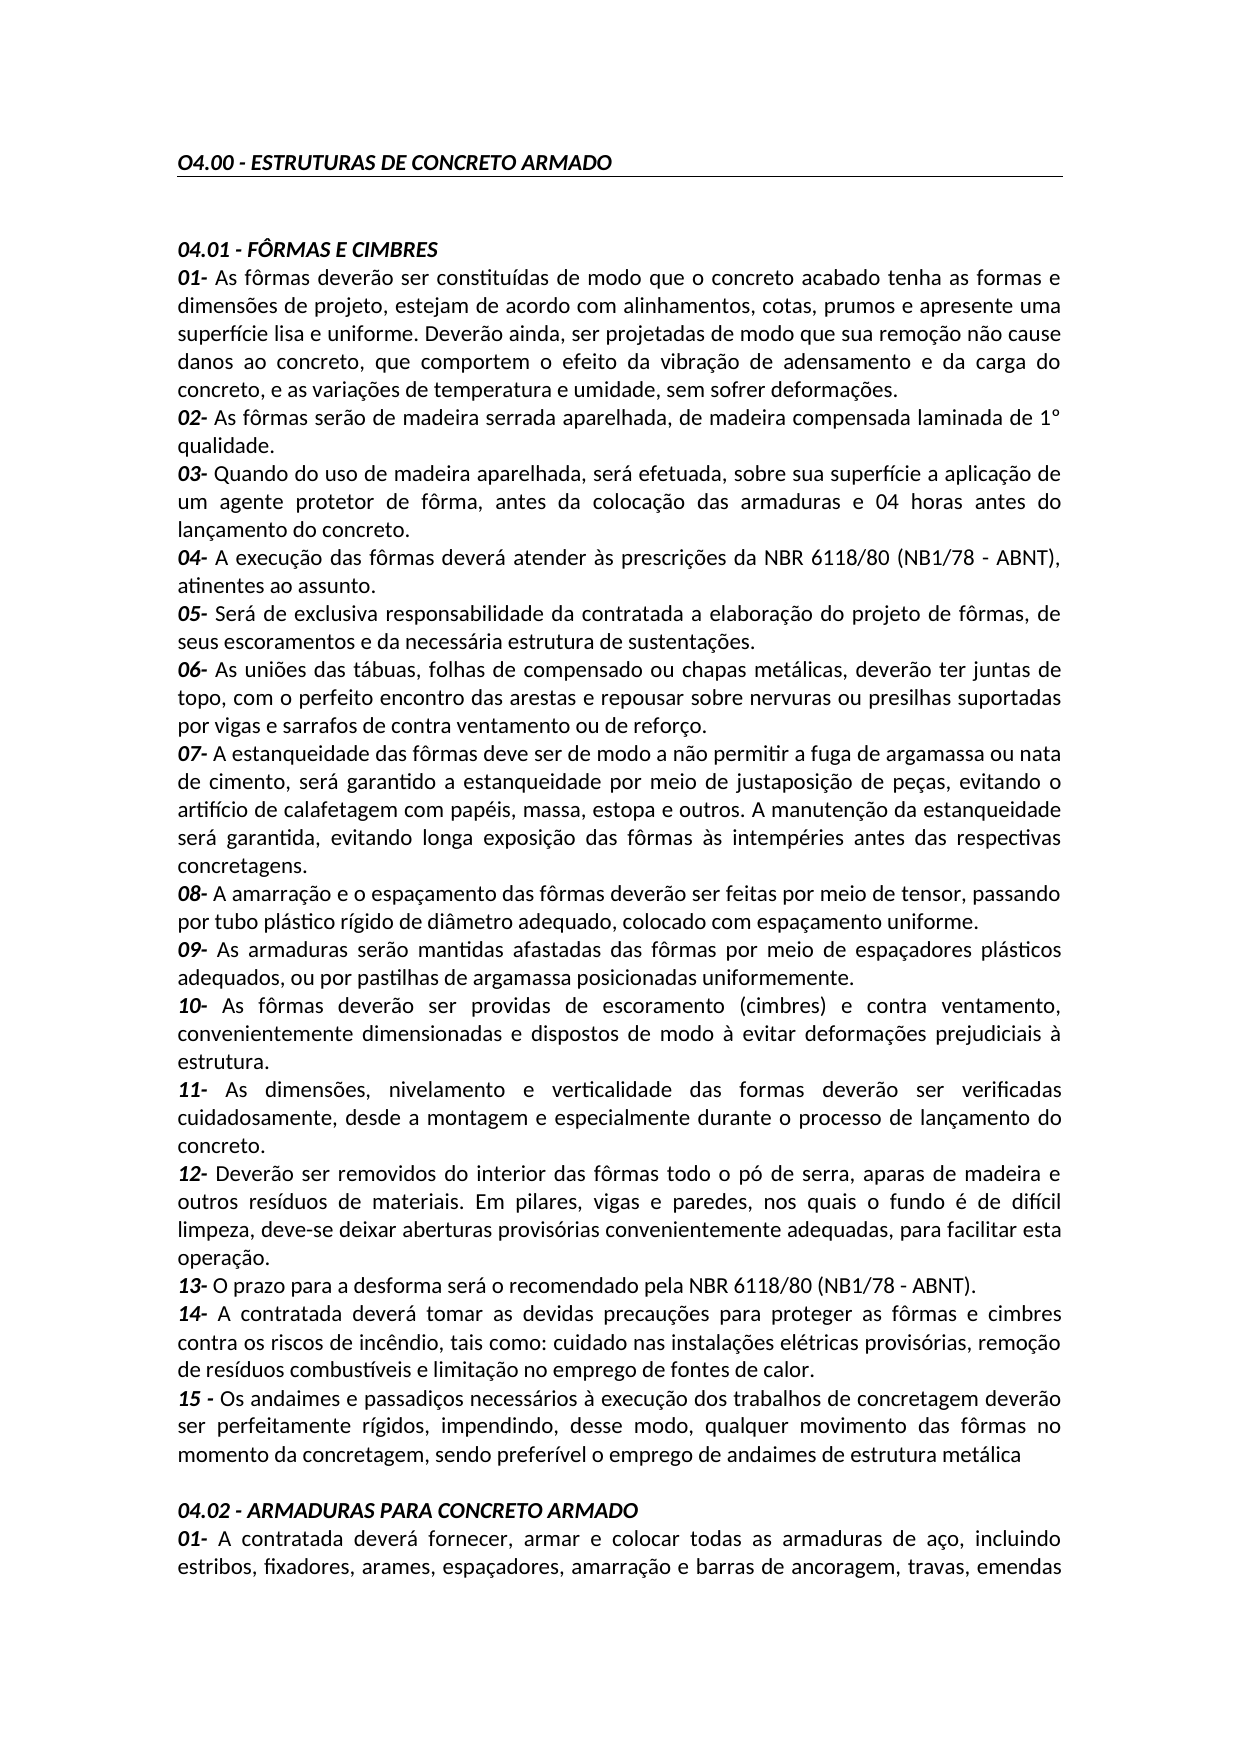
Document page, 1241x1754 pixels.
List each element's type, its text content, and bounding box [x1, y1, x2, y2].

text 04- A execução das fôrmas deverá atender às prescrições da NBR 6118/80 (NB1/78 - ABNT), atinentes ao assunto. [177, 543, 1063, 599]
text 06- As uniões das tábuas, folhas de compensado ou chapas metálicas, deverão ter juntas de topo, com o perfeito encontro das arestas e repousar sobre nervuras ou presilhas suportadas por vigas e sarrafos de contra ventamento ou de reforço. [177, 655, 1063, 739]
text 03- Quando do uso de madeira aparelhada, será efetuada, sobre sua superfície a aplicação de um agente protetor de fôrma, antes da colocação das armaduras e 04 horas antes do lançamento do concreto. [177, 459, 1063, 543]
text 12- Deverão ser removidos do interior das fôrmas todo o pó de serra, aparas de madeira e outros resíduos de materiais. Em pilares, vigas e paredes, nos quais o fundo é de difícil limpeza, deve-se deixar aberturas provisórias convenientemente adequadas, para facilitar esta operação. [177, 1159, 1063, 1272]
text 13- O prazo para a desforma será o recomendado pela NBR 6118/80 (NB1/78 - ABNT). [177, 1272, 1063, 1299]
text O4.00 - ESTRUTURAS DE CONCRETO ARMADO [177, 148, 1063, 176]
text 11- As dimensões, nivelamento e verticalidade das formas deverão ser verificadas cuidadosamente, desde a montagem e especialmente durante o processo de lançamento do concreto. [177, 1075, 1063, 1159]
text 04.01 - FÔRMAS E CIMBRES [177, 235, 1063, 263]
text 05- Será de exclusiva responsabilidade da contratada a elaboração do projeto de fôrmas, de seus escoramentos e da necessária estrutura de sustentações. [177, 599, 1063, 655]
text 09- As armaduras serão mantidas afastadas das fôrmas por meio de espaçadores plásticos adequados, ou por pastilhas de argamassa posicionadas uniformemente. [177, 935, 1063, 991]
text 10- As fôrmas deverão ser providas de escoramento (cimbres) e contra ventamento, convenientemente dimensionadas e dispostos de modo à evitar deformações prejudiciais à estrutura. [177, 991, 1063, 1075]
text 07- A estanqueidade das fôrmas deve ser de modo a não permitir a fuga de argamassa ou nata de cimento, será garantido a estanqueidade por meio de justaposição de peças, evitando o artifício de calafetagem com papéis, massa, estopa e outros. A manutenção da estanqueidade será garantida, evitando longa exposição das fôrmas às intempéries antes das respectivas concretagens. [177, 739, 1063, 879]
text 04.02 - ARMADURAS PARA CONCRETO ARMADO [177, 1496, 1063, 1524]
text 15 - Os andaimes e passadiços necessários à execução dos trabalhos de concretagem deverão ser perfeitamente rígidos, impendindo, desse modo, qualquer movimento das fôrmas no momento da concretagem, sendo preferível o emprego de andaimes de estrutura metálica [177, 1384, 1063, 1468]
text 01- As fôrmas deverão ser constituídas de modo que o concreto acabado tenha as formas e dimensões de projeto, estejam de acordo com alinhamentos, cotas, prumos e apresente uma superfície lisa e uniforme. Deverão ainda, ser projetadas de modo que sua remoção não cause danos ao concreto, que comportem o efeito da vibração de adensamento e da carga do concreto, e as variações de temperatura e umidade, sem sofrer deformações. [177, 263, 1063, 403]
text 02- As fôrmas serão de madeira serrada aparelhada, de madeira compensada laminada de 1º qualidade. [177, 403, 1063, 459]
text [177, 1524, 1063, 1580]
text 08- A amarração e o espaçamento das fôrmas deverão ser feitas por meio de tensor, passando por tubo plástico rígido de diâmetro adequado, colocado com espaçamento uniforme. [177, 879, 1063, 935]
text 14- A contratada deverá tomar as devidas precauções para proteger as fôrmas e cimbres contra os riscos de incêndio, tais como: cuidado nas instalações elétricas provisórias, remoção de resíduos combustíveis e limitação no emprego de fontes de calor. [177, 1299, 1063, 1384]
